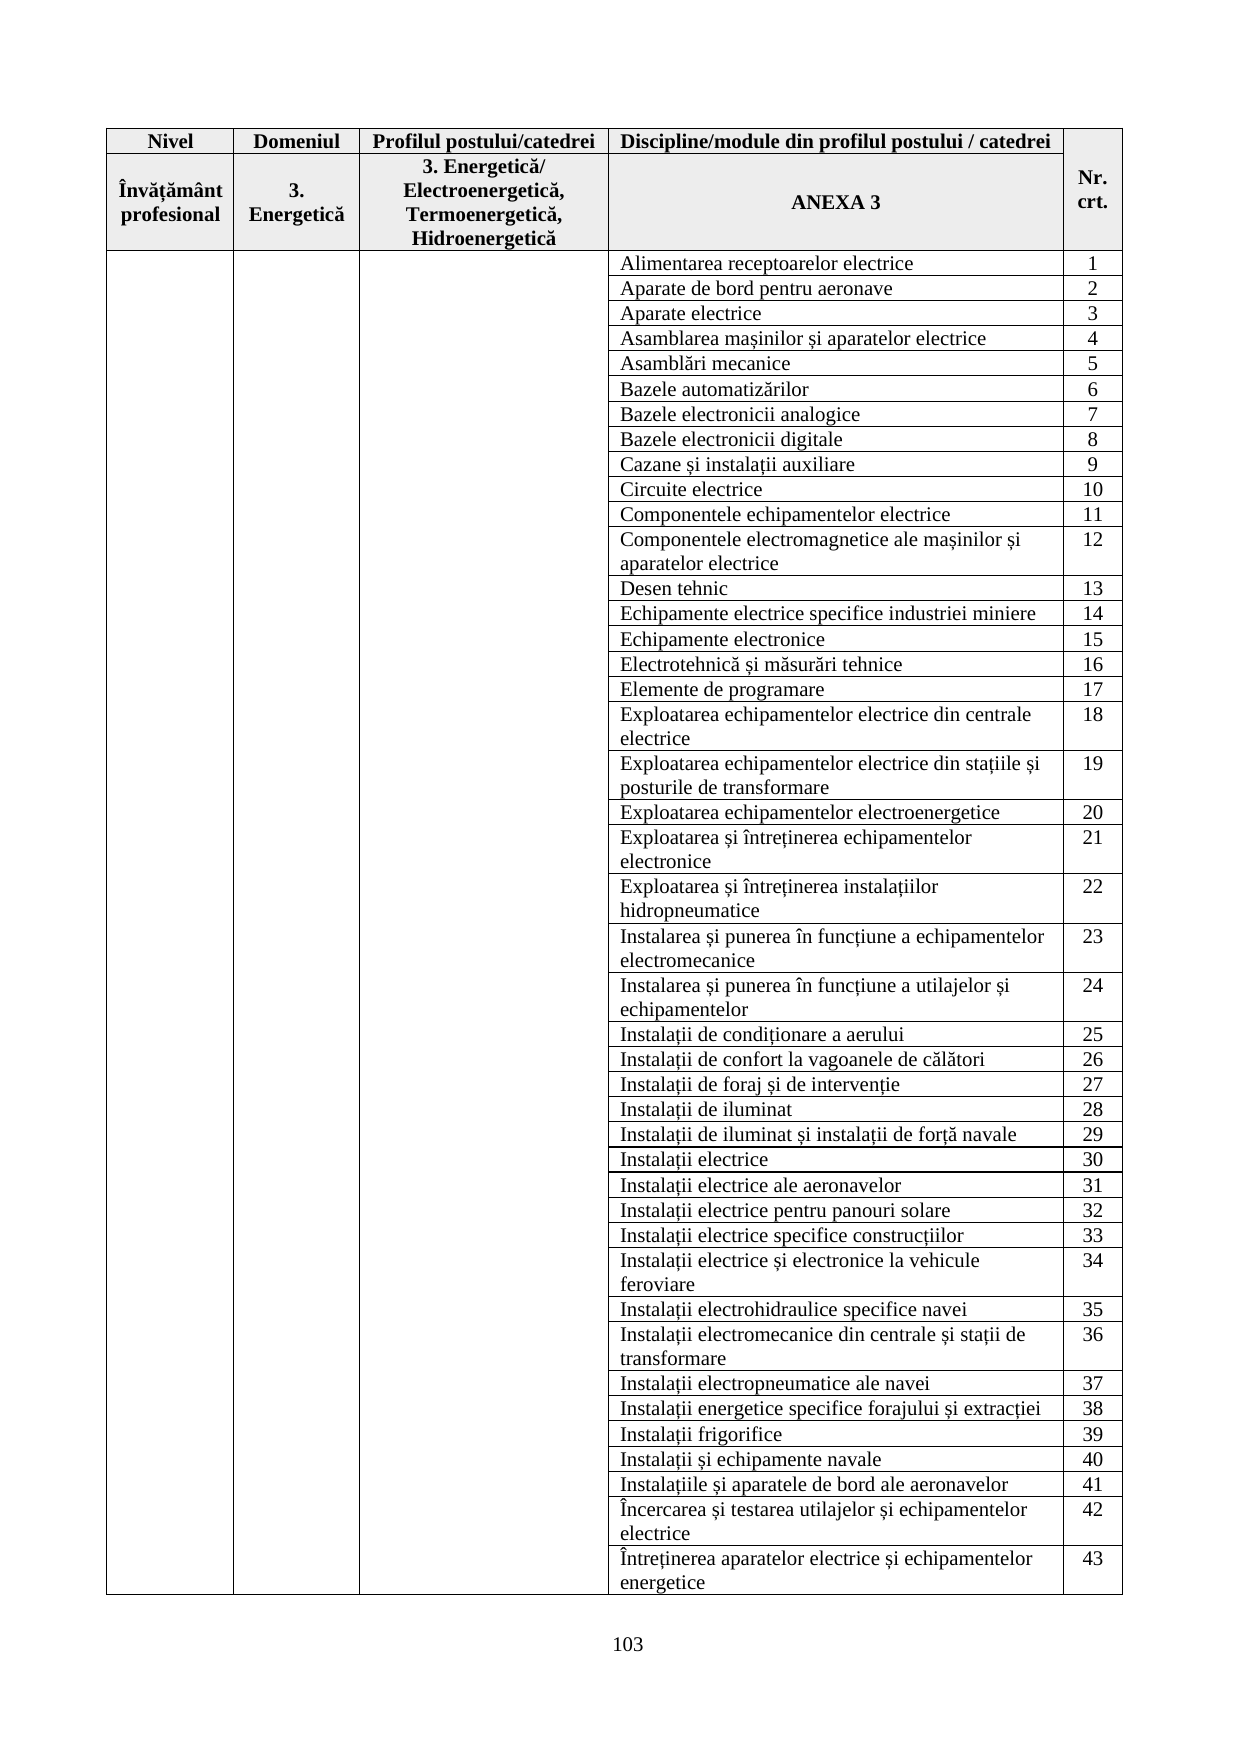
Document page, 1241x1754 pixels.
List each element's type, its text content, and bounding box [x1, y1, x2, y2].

table_cell Elemente de programare [609, 677, 1063, 701]
table_cell 9 [1064, 452, 1122, 476]
table_cell Instalațiile și aparatele de bord ale aeronavelor [609, 1472, 1063, 1496]
table_cell Instalații electropneumatice ale navei [609, 1371, 1063, 1395]
table_cell 20 [1064, 800, 1122, 824]
table_header Profilul postului/catedrei [360, 129, 608, 153]
table_cell 5 [1064, 351, 1122, 375]
table_cell 13 [1064, 576, 1122, 600]
table_cell 7 [1064, 402, 1122, 426]
table_cell Exploatarea echipamentelor electrice din centrale electrice [609, 702, 1063, 750]
table_cell Exploatarea și întreținerea instalațiilor hidropneumatice [609, 874, 1063, 922]
table_cell Aparate electrice [609, 301, 1063, 325]
table_cell 6 [1064, 376, 1122, 401]
table_cell 4 [1064, 326, 1122, 350]
table_cell Alimentarea receptoarelor electrice [609, 251, 1063, 275]
table_cell 30 [1064, 1148, 1122, 1171]
table_cell 34 [1064, 1248, 1122, 1296]
table_cell Instalații de iluminat și instalații de forță navale [609, 1122, 1063, 1146]
table_cell 28 [1064, 1097, 1122, 1121]
table_cell Instalații de iluminat [609, 1097, 1063, 1121]
table_cell Aparate de bord pentru aeronave [609, 276, 1063, 300]
table_cell 40 [1064, 1447, 1122, 1471]
table_cell Întreținerea aparatelor electrice și echipamentelor energetice [609, 1546, 1063, 1594]
table_cell 21 [1064, 825, 1122, 873]
table_cell 37 [1064, 1371, 1122, 1395]
table_cell 38 [1064, 1396, 1122, 1420]
table_cell 18 [1064, 702, 1122, 750]
table_cell 35 [1064, 1297, 1122, 1321]
table_cell Instalații energetice specifice forajului și extracției [609, 1396, 1063, 1420]
table_cell Echipamente electrice specifice industriei miniere [609, 601, 1063, 625]
table_cell Bazele electronicii analogice [609, 402, 1063, 426]
table_header Domeniul [234, 129, 359, 153]
table_cell 16 [1064, 652, 1122, 676]
table_cell 39 [1064, 1421, 1122, 1446]
table_cell Componentele echipamentelor electrice [609, 502, 1063, 526]
table_cell Cazane și instalații auxiliare [609, 452, 1063, 476]
table_cell Asamblări mecanice [609, 351, 1063, 375]
table_cell Instalații de confort la vagoanele de călători [609, 1047, 1063, 1071]
table_cell 25 [1064, 1022, 1122, 1046]
table_cell Circuite electrice [609, 477, 1063, 501]
table_cell Învățământ profesional [107, 154, 233, 250]
table_cell 19 [1064, 751, 1122, 799]
table_cell 22 [1064, 874, 1122, 922]
table_cell Încercarea și testarea utilajelor și echipamentelor electrice [609, 1497, 1063, 1545]
table_header Discipline/module din profilul postului / catedrei [609, 129, 1063, 153]
table_cell 2 [1064, 276, 1122, 300]
table_cell [360, 251, 608, 1594]
table_cell Echipamente electronice [609, 626, 1063, 651]
table_cell Instalarea și punerea în funcțiune a echipamentelor electromecanice [609, 924, 1063, 972]
table_cell Instalații electrice pentru panouri solare [609, 1198, 1063, 1222]
table_header Nivel [107, 129, 233, 153]
table_cell Exploatarea echipamentelor electrice din stațiile și posturile de transformare [609, 751, 1063, 799]
table_cell Asamblarea mașinilor și aparatelor electrice [609, 326, 1063, 350]
table_cell 14 [1064, 601, 1122, 625]
table_cell Electrotehnică și măsurări tehnice [609, 652, 1063, 676]
table_cell 26 [1064, 1047, 1122, 1071]
table_cell 3. Energetică [234, 154, 359, 250]
table_cell Bazele electronicii digitale [609, 427, 1063, 451]
table_cell 8 [1064, 427, 1122, 451]
table_cell 17 [1064, 677, 1122, 701]
table_cell Componentele electromagnetice ale mașinilor și aparatelor electrice [609, 527, 1063, 575]
table_cell 12 [1064, 527, 1122, 575]
table_cell Instalații electrice specifice construcțiilor [609, 1223, 1063, 1247]
table_cell 43 [1064, 1546, 1122, 1594]
table_cell 10 [1064, 477, 1122, 501]
table_cell Exploatarea și întreținerea echipamentelor electronice [609, 825, 1063, 873]
table_cell 3. Energetică/ Electroenergetică, Termoenergetică, Hidroenergetică [360, 154, 608, 250]
table_cell Instalații electrohidraulice specifice navei [609, 1297, 1063, 1321]
table_cell 41 [1064, 1472, 1122, 1496]
table_cell Bazele automatizărilor [609, 376, 1063, 401]
table_cell Instalații frigorifice [609, 1421, 1063, 1446]
table_cell Instalații electrice și electronice la vehicule feroviare [609, 1248, 1063, 1296]
table_cell 36 [1064, 1322, 1122, 1370]
table_cell 23 [1064, 924, 1122, 972]
table_cell Instalații și echipamente navale [609, 1447, 1063, 1471]
table_cell 27 [1064, 1072, 1122, 1096]
table_cell 3 [1064, 301, 1122, 325]
table_cell [234, 251, 359, 1594]
table_cell 32 [1064, 1198, 1122, 1222]
table_cell Instalarea și punerea în funcțiune a utilajelor și echipamentelor [609, 973, 1063, 1021]
table_cell Exploatarea echipamentelor electroenergetice [609, 800, 1063, 824]
table_cell 33 [1064, 1223, 1122, 1247]
table_cell Instalații electrice ale aeronavelor [609, 1173, 1063, 1197]
table_cell 1 [1064, 251, 1122, 275]
table_cell 29 [1064, 1122, 1122, 1146]
table_cell ANEXA 3 [609, 154, 1063, 250]
table_cell Instalații electrice [609, 1148, 1063, 1171]
table_cell 11 [1064, 502, 1122, 526]
table_cell [107, 251, 233, 1594]
table_cell 42 [1064, 1497, 1122, 1545]
table_cell 31 [1064, 1173, 1122, 1197]
table_cell Instalații de condiționare a aerului [609, 1022, 1063, 1046]
table_cell 24 [1064, 973, 1122, 1021]
table_cell 15 [1064, 626, 1122, 651]
table_cell Instalații de foraj și de intervenție [609, 1072, 1063, 1096]
table_cell Instalații electromecanice din centrale și stații de transformare [609, 1322, 1063, 1370]
table_header Nr. crt. [1064, 129, 1122, 250]
table_cell Desen tehnic [609, 576, 1063, 600]
